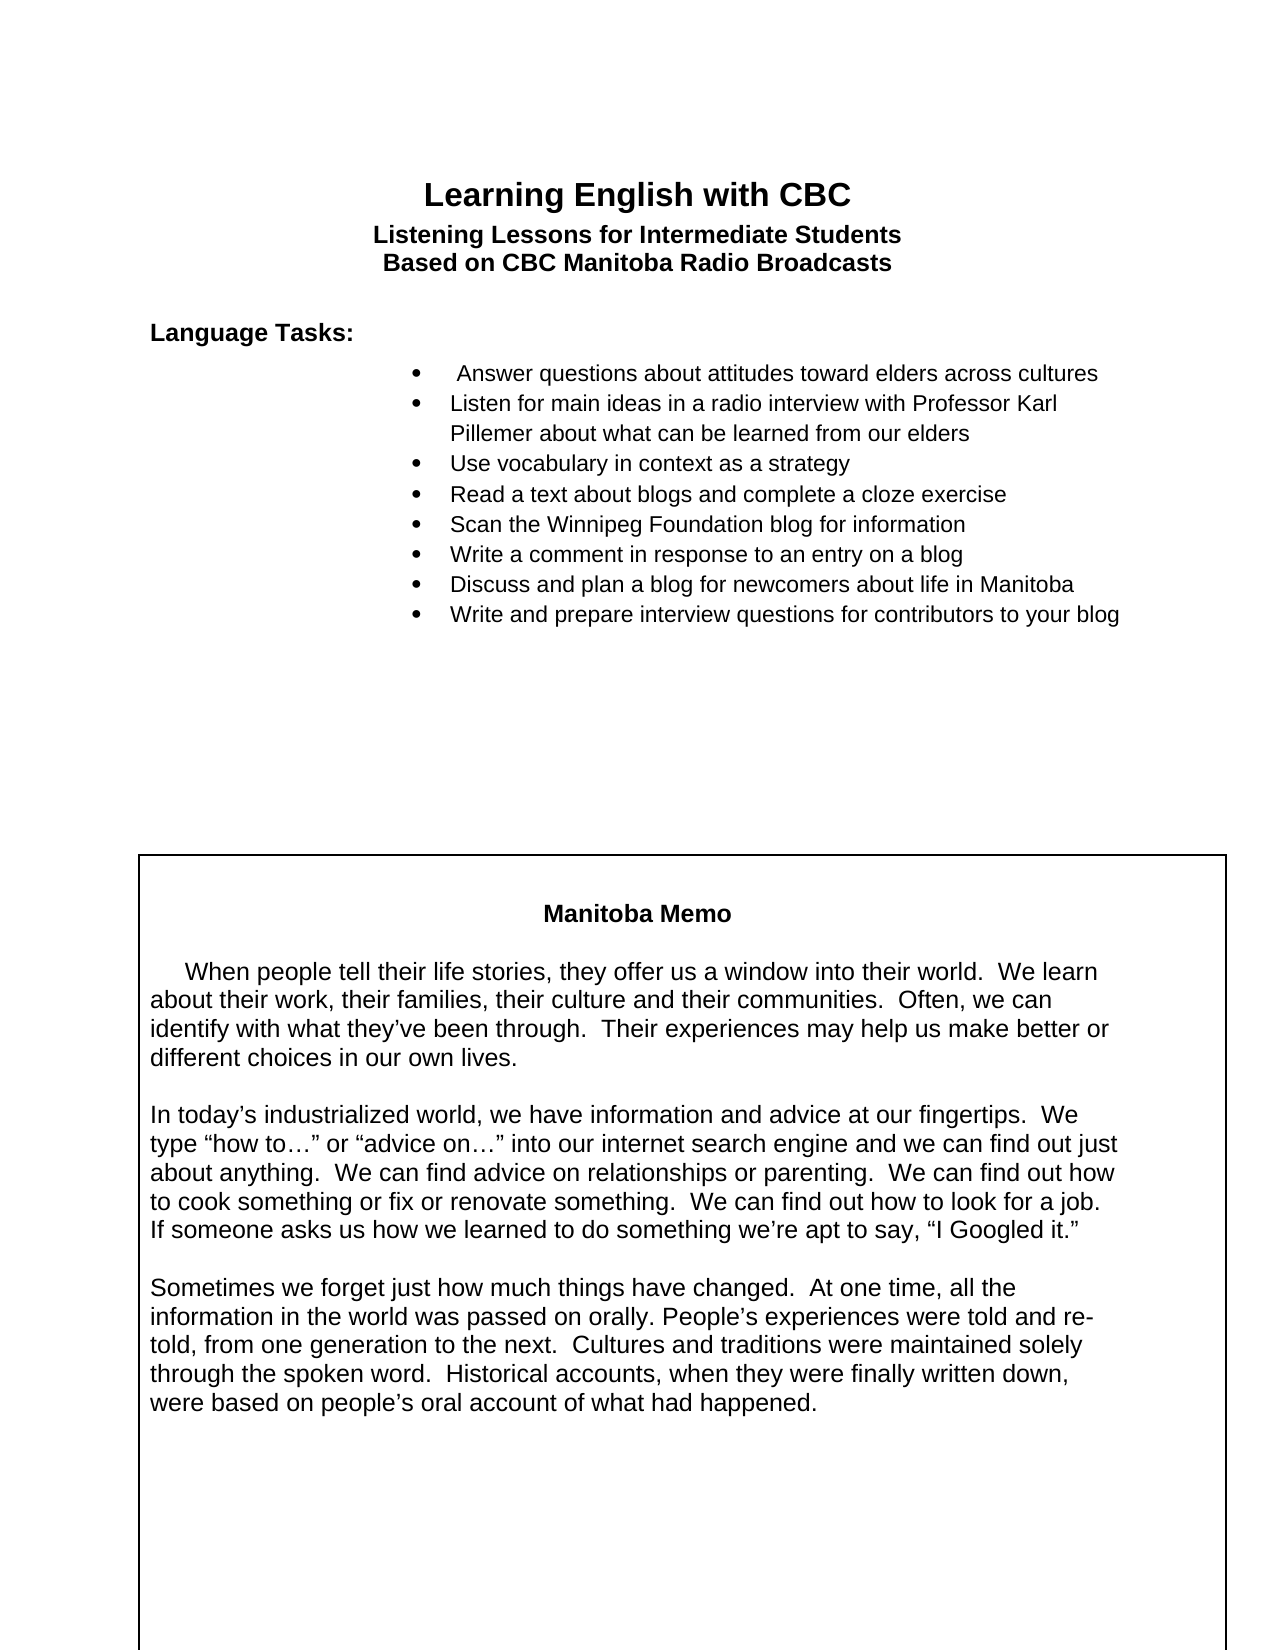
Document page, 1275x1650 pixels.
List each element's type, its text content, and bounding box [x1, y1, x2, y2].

subtitle Learning English with [150, 175, 1125, 213]
text Sometimes we forget just how much things have changed. At one time, all the information in the world was passed on orally. People’s experiences were told and re-told, from one generation to the next. Cultures and traditions were maintained solely through the spoken word. Historical accounts, when they were finally written down, were based on people’s oral account of what had happened. [150, 1273, 1125, 1417]
list Discuss and plan a blog for newcomers about life in Manitoba [412, 571, 1125, 597]
list Use vocabulary in context as a strategy [412, 450, 1125, 477]
list Write and prepare interview questions for contributors to your blog [412, 601, 1125, 628]
text Manitoba Memo [150, 899, 1125, 928]
list Answer questions about attitudes toward elders across cultures [412, 360, 1125, 386]
list Write a comment in response to an entry on a blog [412, 541, 1125, 567]
text Language Tasks: [150, 318, 1125, 347]
list Listen for main ideas in a radio interview with Professor Karl Pillemer about what can be learned from our elders [412, 390, 1125, 446]
text In today’s industrialized world, we have information and advice at our fingertips. We type “how to…” or “advice on…” into our internet search engine and we can find out just about anything. We can find advice on relationships or parenting. We can find out how to cook something or fix or renovate something. We can find out how to look for a job. If someone asks us how we learned to do something we’re apt to say, “I Googled it.” [150, 1100, 1125, 1244]
text When people tell their life stories, they offer us a window into their world. We learn about their work, their families, their culture and their communities. Often, we can identify with what they’ve been through. Their experiences may help us make better or different choices in our own lives. [150, 957, 1125, 1072]
list Scan the Winnipeg Foundation blog for information [412, 511, 1125, 537]
list Read a text about blogs and complete a cloze exercise [412, 481, 1125, 507]
text Listening Lessons for Intermediate Students Based on Manitoba Radio Broadcasts [150, 220, 1125, 306]
